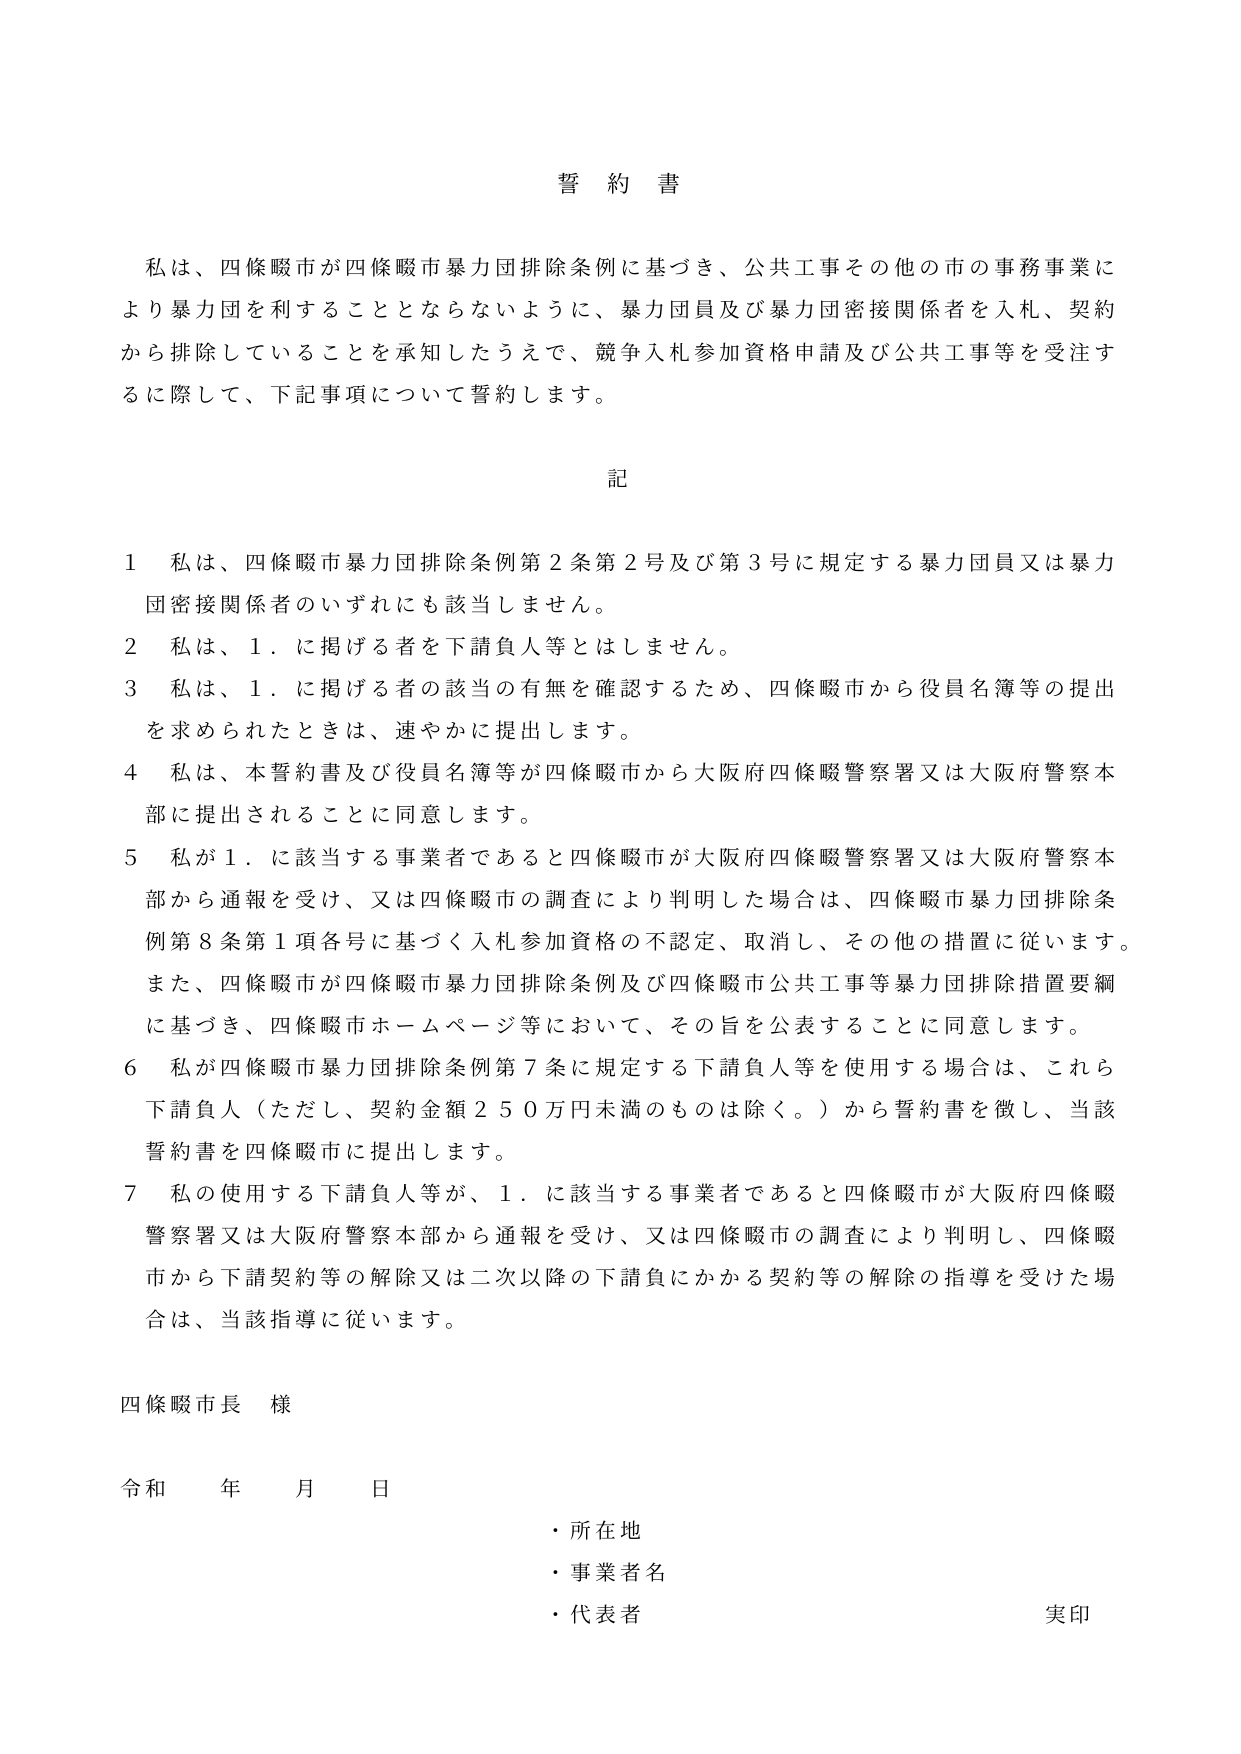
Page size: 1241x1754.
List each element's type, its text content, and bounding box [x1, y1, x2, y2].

text ・所在地 [145, 1508, 1120, 1550]
subtitle 記 [120, 456, 1120, 498]
text ・事業者名 [145, 1550, 1120, 1592]
text ４ 私は、本誓約書及び役員名簿等が四條畷市から大阪府四條畷警察署又は大阪府警察本部に提出されることに同意します。 [120, 751, 1120, 835]
text ・代表者 実印 [145, 1592, 1120, 1634]
text 私は、四條畷市が四條畷市暴力団排除条例に基づき、公共工事その他の市の事務事業により暴力団を利することとならないように、暴力団員及び暴力団密接関係者を入札、契約から排除していることを承知したうえで、競争入札参加資格申請及び公共工事等を受注するに際して、下記事項について誓約します。 [120, 246, 1120, 414]
text 四條畷市長 様 [120, 1382, 1120, 1424]
text 誓 約 書 [120, 162, 1120, 204]
text 令和 年 月 日 [120, 1466, 1120, 1508]
text ６ 私が四條畷市暴力団排除条例第７条に規定する下請負人等を使用する場合は、これら下請負人（ただし、契約金額２５０万円未満のものは除く。）から誓約書を徴し、当該誓約書を四條畷市に提出します。 [120, 1045, 1120, 1172]
text １ 私は、四條畷市暴力団排除条例第２条第２号及び第３号に規定する暴力団員又は暴力団密接関係者のいずれにも該当しません。 [120, 540, 1120, 624]
text ７ 私の使用する下請負人等が、１．に該当する事業者であると四條畷市が大阪府四條畷警察署又は大阪府警察本部から通報を受け、又は四條畷市の調査により判明し、四條畷市から下請契約等の解除又は二次以降の下請負にかかる契約等の解除の指導を受けた場合は、当該指導に従います。 [120, 1172, 1120, 1340]
text ３ 私は、１．に掲げる者の該当の有無を確認するため、四條畷市から役員名簿等の提出を求められたときは、速やかに提出します。 [120, 667, 1120, 751]
text ２ 私は、１．に掲げる者を下請負人等とはしません。 [120, 624, 1120, 667]
text ５ 私が１．に該当する事業者であると四條畷市が大阪府四條畷警察署又は大阪府警察本部から通報を受け、又は四條畷市の調査により判明した場合は、四條畷市暴力団排除条例第８条第１項各号に基づく入札参加資格の不認定、取消し、その他の措置に従います。また、四條畷市が四條畷市暴力団排除条例及び四條畷市公共工事等暴力団排除措置要綱に基づき、四條畷市ホームページ等において、その旨を公表することに同意します。 [120, 835, 1120, 1045]
